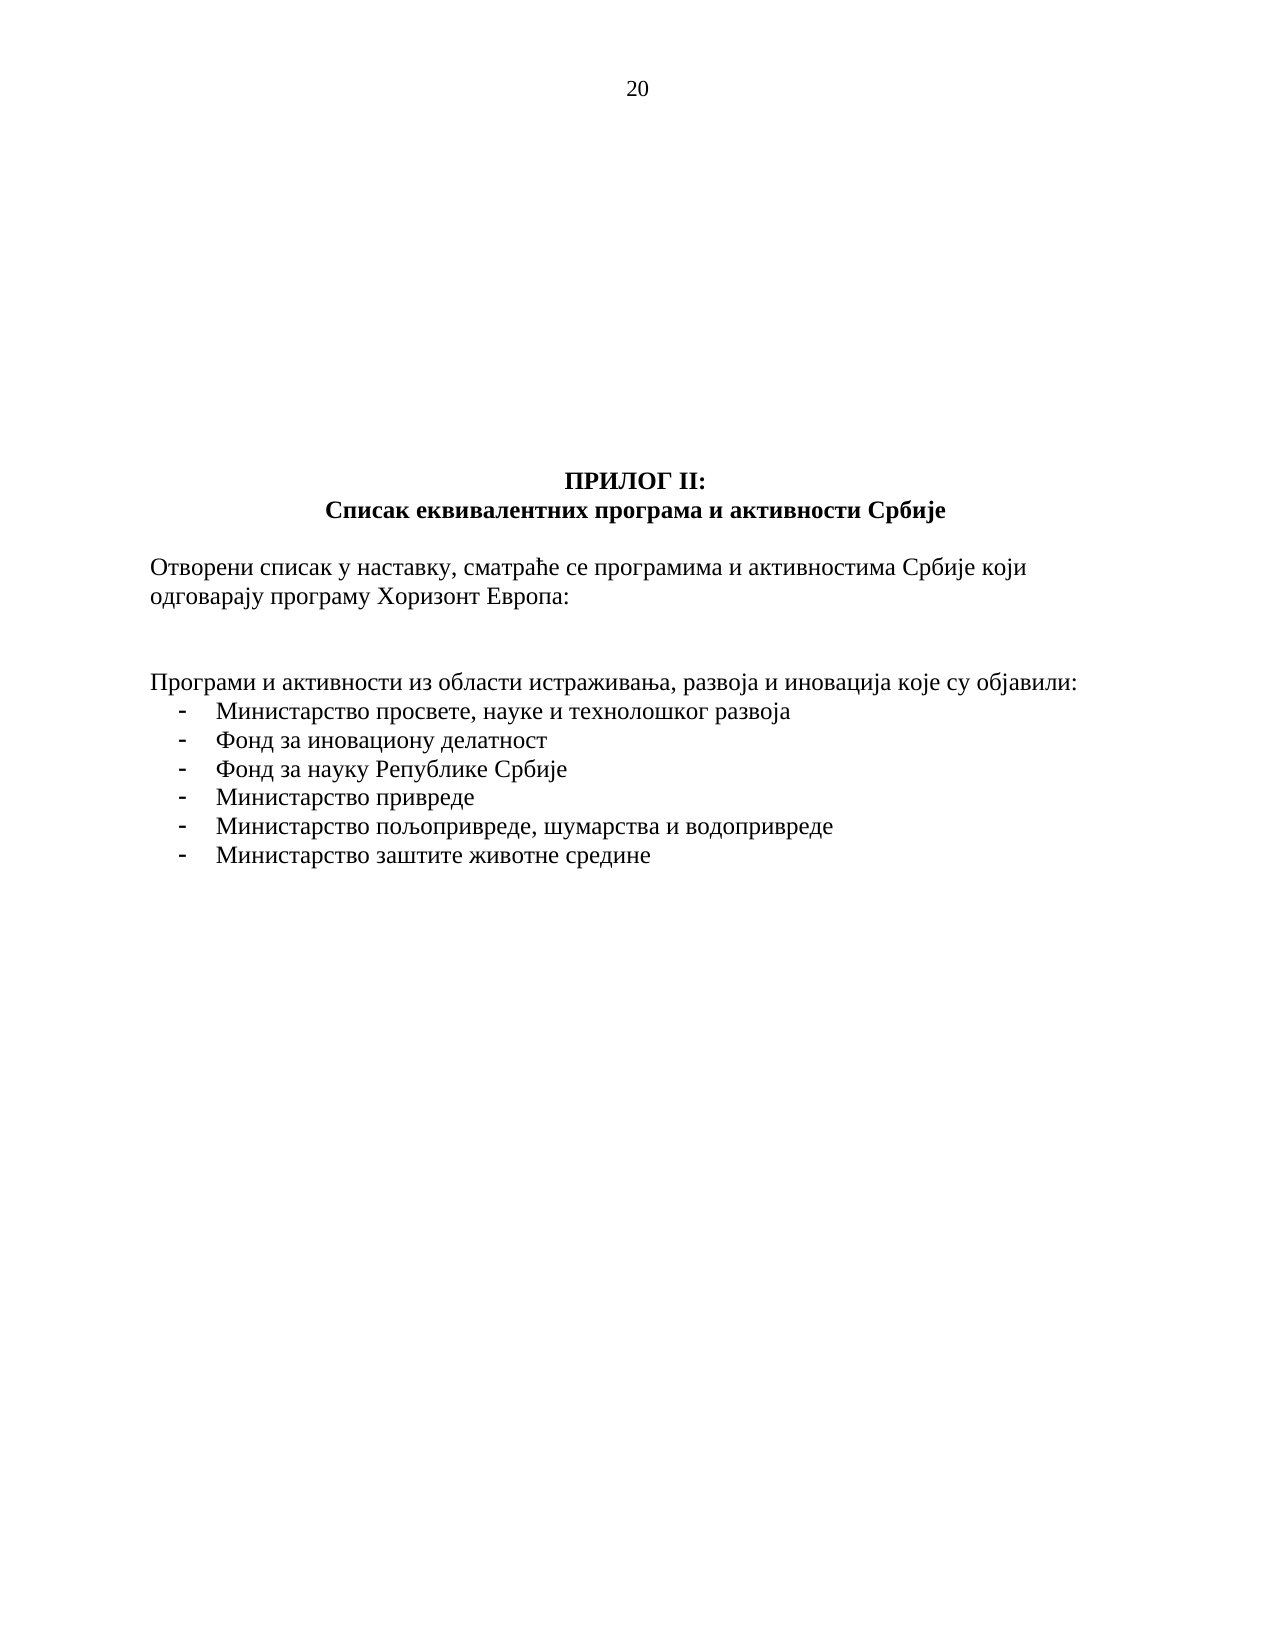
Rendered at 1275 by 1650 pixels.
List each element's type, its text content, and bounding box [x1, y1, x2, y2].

text Списак еквивалентних програма и активности Србије [150, 495, 1121, 524]
text ПРИЛОГ II: [150, 466, 1121, 495]
list Фонд за иновациону делатност [178, 725, 1125, 754]
text Отворени списак у наставку, сматраће се програмима и активностима Србије који одговарају програму Хоризонт Европа: [150, 552, 1113, 610]
text Програми и активности из области истраживања, развоја и иновација које су објавили: [150, 667, 1125, 696]
list Министарство привреде [178, 782, 1125, 811]
list Министарство просвете, науке и технолошког развоја [178, 696, 1125, 725]
list Фонд за науку Републике Србије [178, 754, 1125, 782]
list Министарство пољопривреде, шумарства и водопривреде [178, 811, 1125, 840]
list Министарство заштите животне средине [178, 840, 1125, 869]
